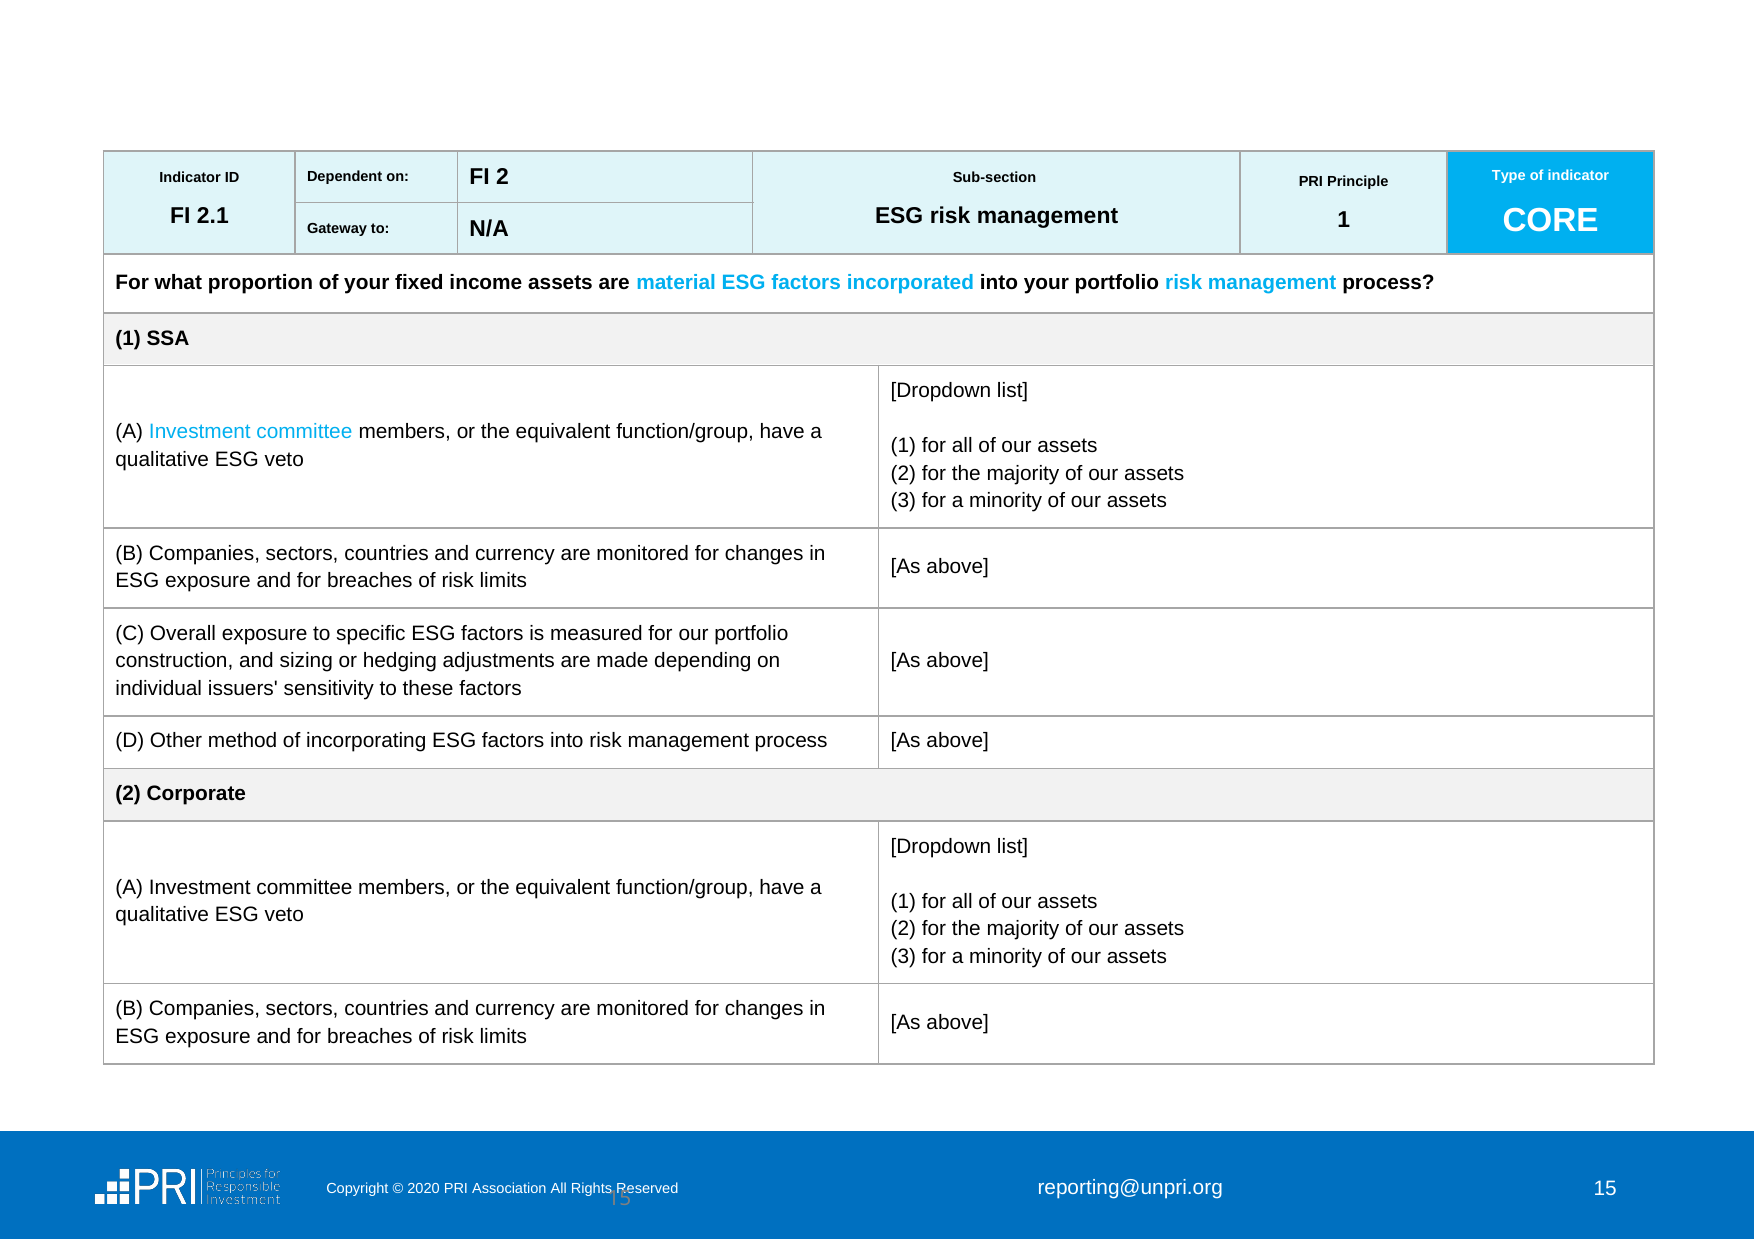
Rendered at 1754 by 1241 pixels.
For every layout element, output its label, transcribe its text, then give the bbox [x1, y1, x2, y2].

table_cell [As above] [879, 609, 1653, 715]
table_cell (A) Investment committee members, or the equivalent function/group, have a qualitative ESG veto [104, 822, 878, 983]
table_cell (2) Corporate [104, 769, 1653, 820]
table_header FI 2 [458, 152, 752, 201]
table_cell [As above] [879, 984, 1653, 1063]
table_cell (A) Investment committee members, or the equivalent function/group, have a qualitative ESG veto [104, 366, 878, 527]
table_header PRI Principle 1 [1241, 152, 1446, 253]
table_cell [As above] [879, 529, 1653, 607]
picture [92, 1166, 282, 1207]
table_header Dependent on: [296, 152, 457, 201]
table_cell For what proportion of your fixed income assets are material ESG factors incorporated into your portfolio risk management process? [104, 255, 1653, 312]
table_cell Gateway to: [296, 203, 457, 253]
table_cell [Dropdown list] (1) for all of our assets (2) for the majority of our assets (3) for a minority of our assets [879, 822, 1653, 983]
table_cell (B) Companies, sectors, countries and currency are monitored for changes in ESG exposure and for breaches of risk limits [104, 529, 878, 607]
table_cell N/A [458, 203, 752, 253]
table_cell (B) Companies, sectors, countries and currency are monitored for changes in ESG exposure and for breaches of risk limits [104, 984, 878, 1063]
table_header Sub-section ESG risk management [753, 152, 1239, 253]
table_cell (C) Overall exposure to specific ESG factors is measured for our portfolio construction, and sizing or hedging adjustments are made depending on individual issuers' sensitivity to these factors [104, 609, 878, 715]
table_cell (1) SSA [104, 314, 1653, 364]
table_header Indicator ID FI 2.1 [104, 152, 294, 253]
table_cell (D) Other method of incorporating ESG factors into risk management process [104, 717, 878, 767]
table_cell [Dropdown list] (1) for all of our assets (2) for the majority of our assets (3) for a minority of our assets [879, 366, 1653, 527]
table_cell [As above] [879, 717, 1653, 767]
table_header Type of indicator CORE [1448, 152, 1653, 253]
